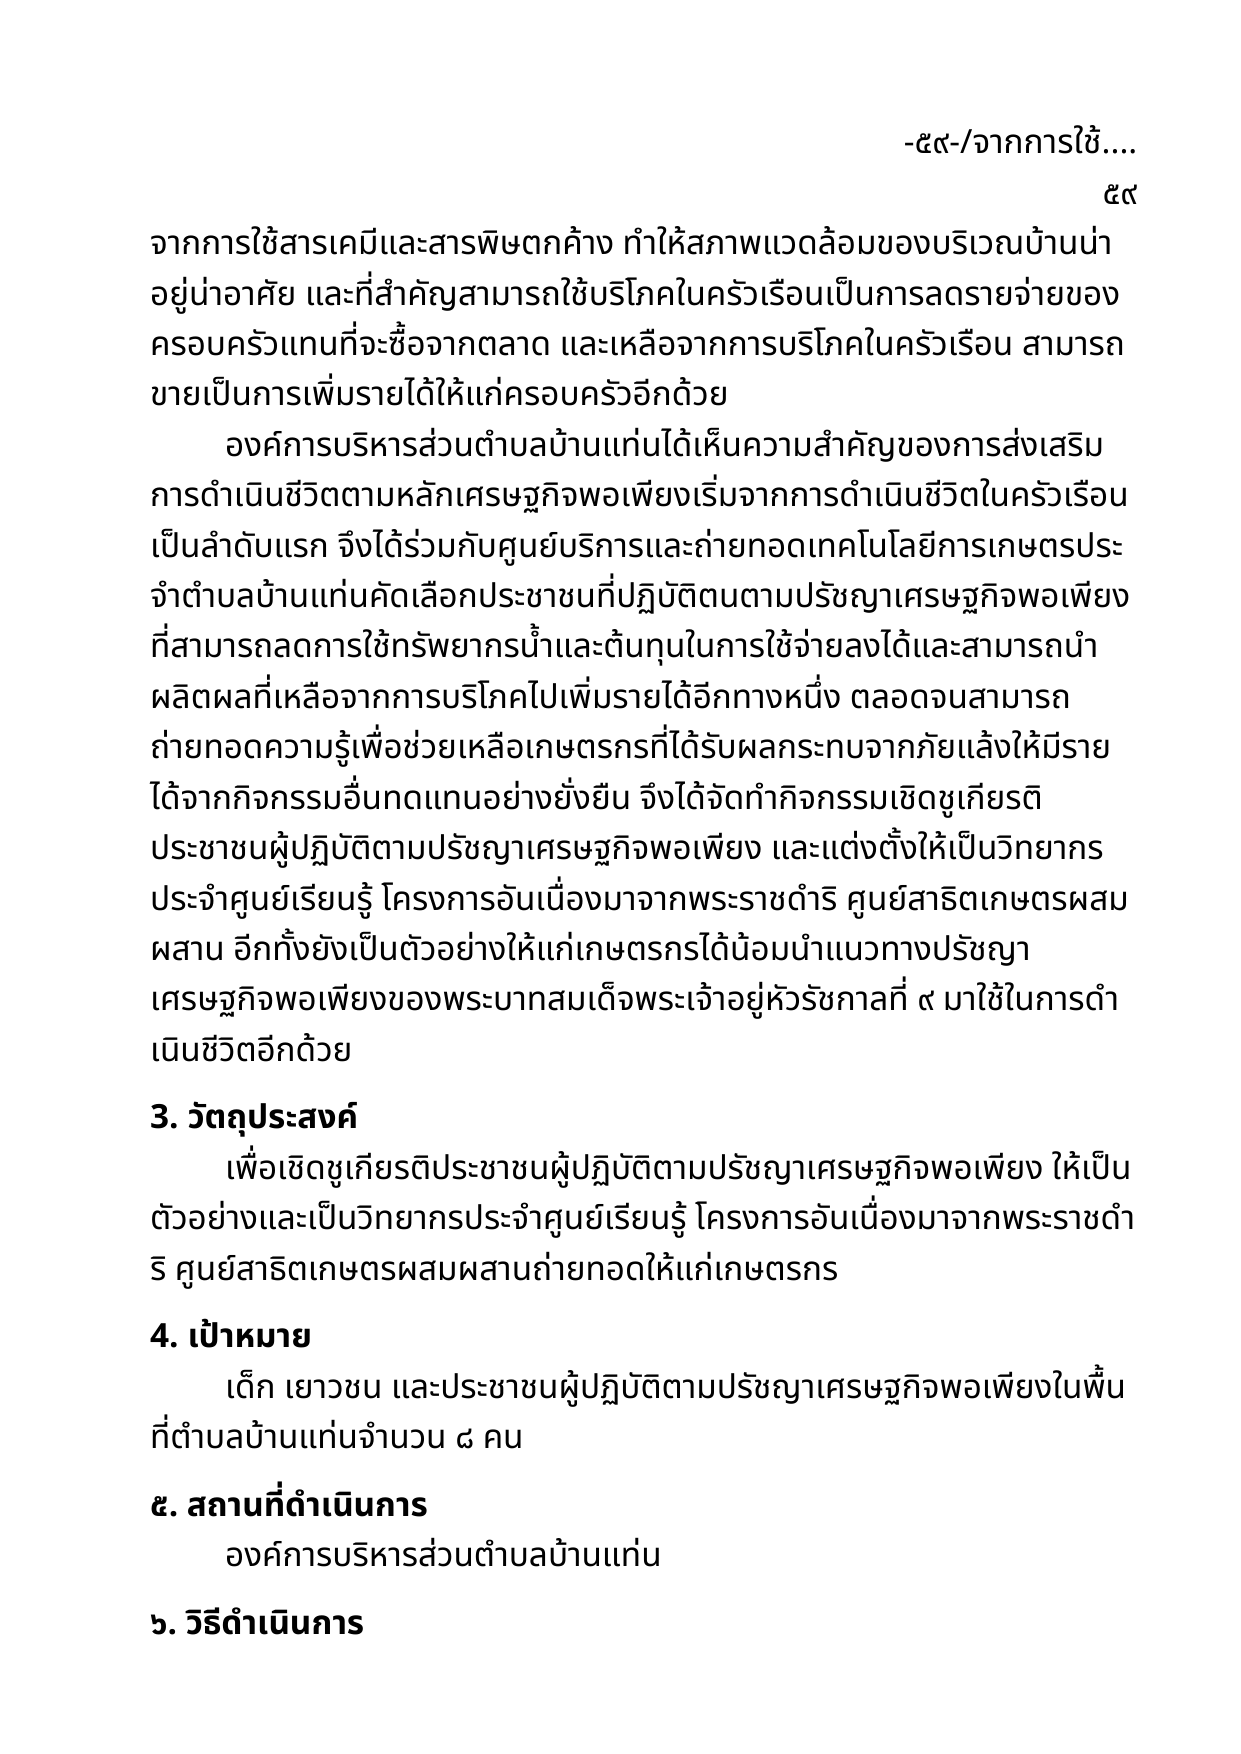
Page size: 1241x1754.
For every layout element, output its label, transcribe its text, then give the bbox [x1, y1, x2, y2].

list 4. เป้าหมาย [150, 1312, 1137, 1363]
list เพื่อเชิดชูเกียรติประชาชนผู้ปฏิบัติตามปรัชญาเศรษฐกิจพอเพียง ให้เป็นตัวอย่างและเป็นวิทยากรประจําศูนย์เรียนรู้ โครงการอันเนื่องมาจากพระราชดําริ ศูนย์สาธิตเกษตรผสมผสานถ่ายทอดให้แก่เกษตรกร [150, 1144, 1137, 1295]
list ๕๙ [150, 169, 1137, 219]
list เด็ก เยาวชน และประชาชนผู้ปฏิบัติตามปรัชญาเศรษฐกิจพอเพียงในพื้นที่ตําบลบ้านแท่นจำนวน ๘ คน [150, 1363, 1137, 1464]
list 3. วัตถุประสงค์ [150, 1093, 1137, 1144]
list องค์การบริหารส่วนตำบลบ้านแท่น [150, 1531, 1137, 1582]
list ๕. สถานที่ดําเนินการ [150, 1481, 1137, 1531]
list องค์การบริหารส่วนตําบลบ้านแท่นได้เห็นความสําคัญของการส่งเสริมการดําเนินชีวิตตามหลักเศรษฐกิจพอเพียงเริ่มจากการดําเนินชีวิตในครัวเรือนเป็นลําดับแรก จึงได้ร่วมกับศูนย์บริการและถ่ายทอดเทคโนโลยีการเกษตรประจําตําบลบ้านแท่นคัดเลือกประชาชนที่ปฏิบัติตนตามปรัชญาเศรษฐกิจพอเพียง ที่สามารถลดการใช้ทรัพยากรน้ำและต้นทุนในการใช้จ่ายลงได้และสามารถนําผลิตผลที่เหลือจากการบริโภคไปเพิ่มรายได้อีกทางหนึ่ง ตลอดจนสามารถถ่ายทอดความรู้เพื่อช่วยเหลือเกษตรกรที่ได้รับผลกระทบจากภัยแล้งให้มีรายได้จากกิจกรรมอื่นทดแทนอย่างยั่งยืน จึงได้จัดทํากิจกรรมเชิดชูเกียรติประชาชนผู้ปฏิบัติตามปรัชญาเศรษฐกิจพอเพียง และแต่งตั้งให้เป็นวิทยากรประจําศูนย์เรียนรู้ โครงการอันเนื่องมาจากพระราชดําริ ศูนย์สาธิตเกษตรผสมผสาน อีกทั้งยังเป็นตัวอย่างให้แก่เกษตรกรได้น้อมนําแนวทางปรัชญาเศรษฐกิจพอเพียงของพระบาทสมเด็จพระเจ้าอยู่หัวรัชกาลที่ ๙ มาใช้ในการดําเนินชีวิตอีกด้วย [150, 421, 1137, 1076]
list ๖. วิธีดําเนินการ [150, 1599, 1137, 1649]
list จากการใช้สารเคมีและสารพิษตกค้าง ทําให้สภาพแวดล้อมของบริเวณบ้านน่าอยู่น่าอาศัย และที่สําคัญสามารถใช้บริโภคในครัวเรือนเป็นการลดรายจ่ายของครอบครัวแทนที่จะซื้อจากตลาด และเหลือจากการบริโภคในครัวเรือน สามารถขายเป็นการเพิ่มรายได้ให้แก่ครอบครัวอีกด้วย [150, 219, 1137, 421]
list -๕๙-/จากการใช้.... [150, 118, 1137, 169]
